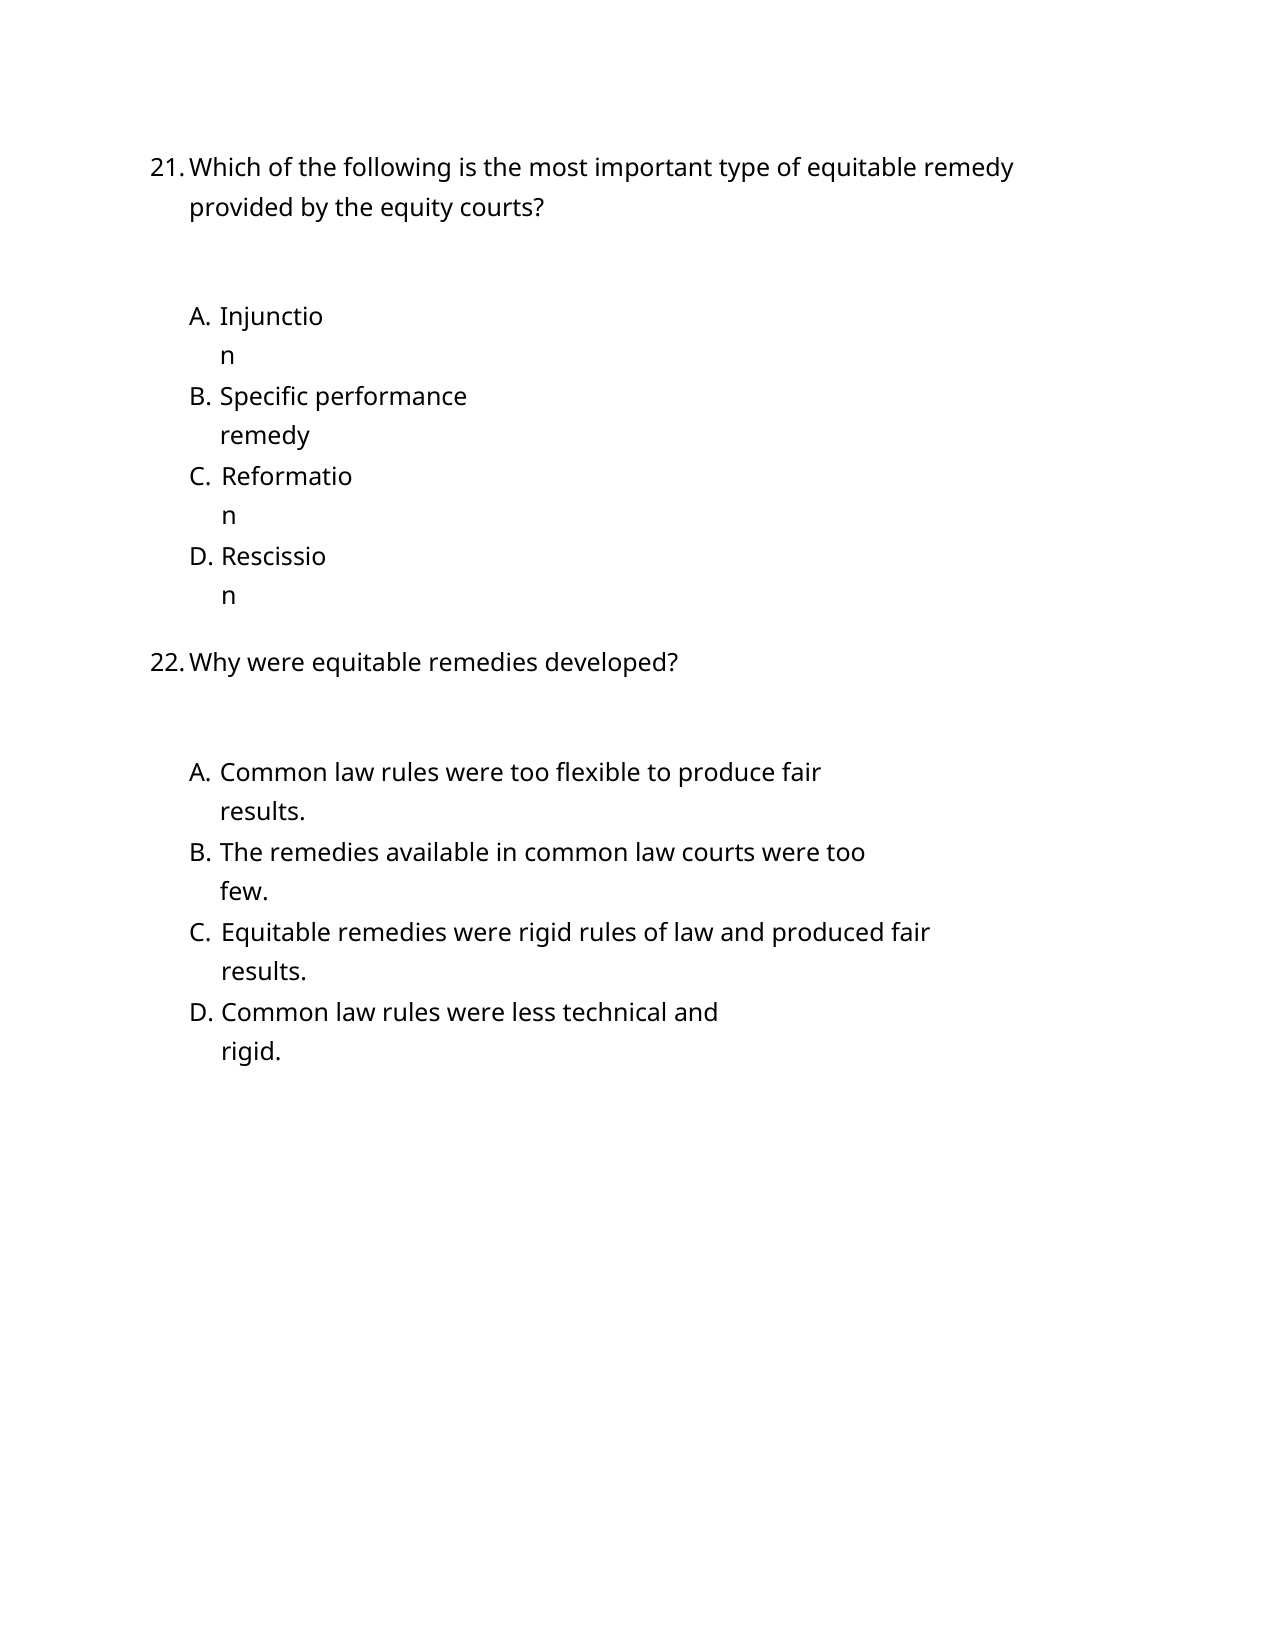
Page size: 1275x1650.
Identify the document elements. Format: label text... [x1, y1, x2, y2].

table_header Why were equitable remedies developed? [189, 645, 1125, 1071]
table_header Which of the following is the most important type of equitable remedy provided by the equity courts? [189, 150, 1125, 616]
table_header 21. [150, 150, 189, 616]
table_header 22. [150, 645, 189, 1071]
